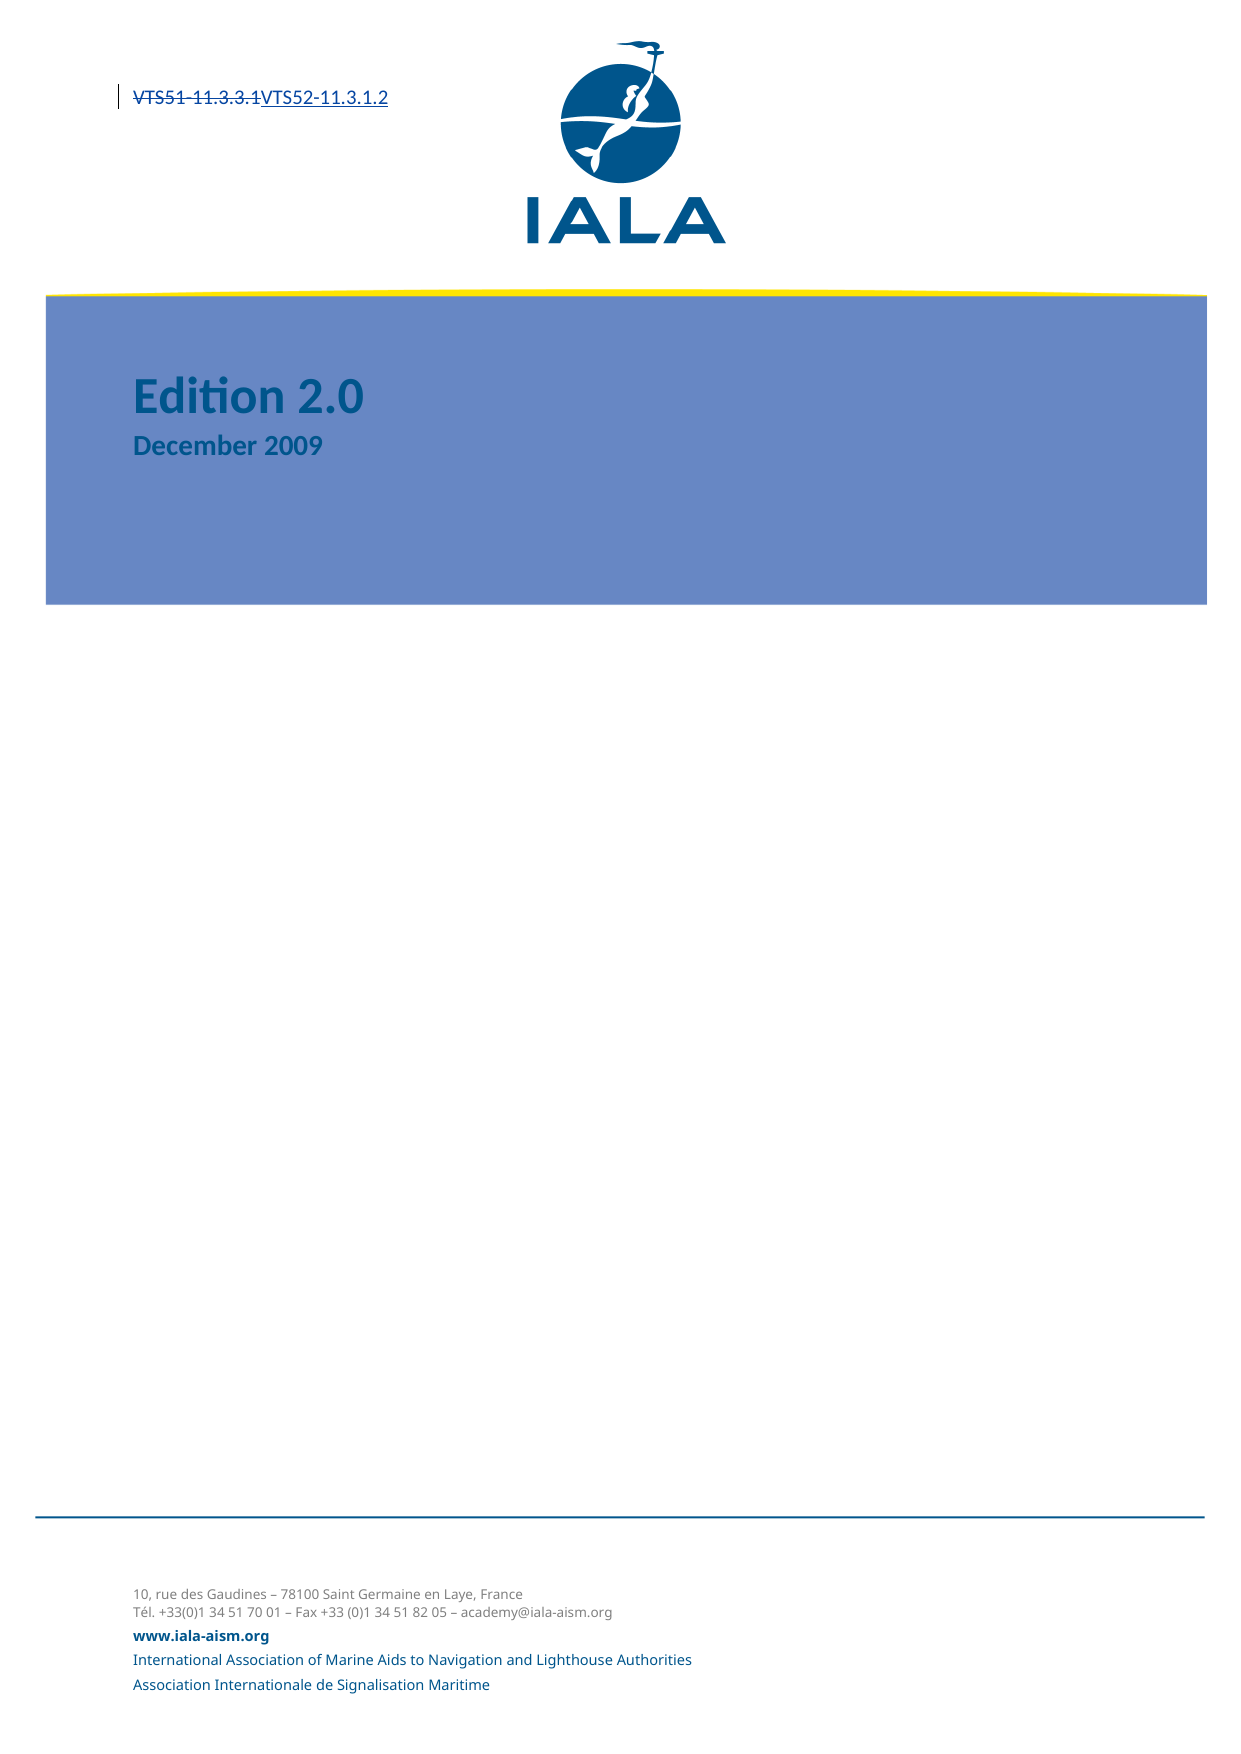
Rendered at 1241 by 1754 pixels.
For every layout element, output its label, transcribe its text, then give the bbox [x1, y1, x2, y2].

picture [10, 29, 1241, 616]
text December 2009 [133, 427, 1107, 462]
text Edition 2.0 [133, 363, 1107, 427]
